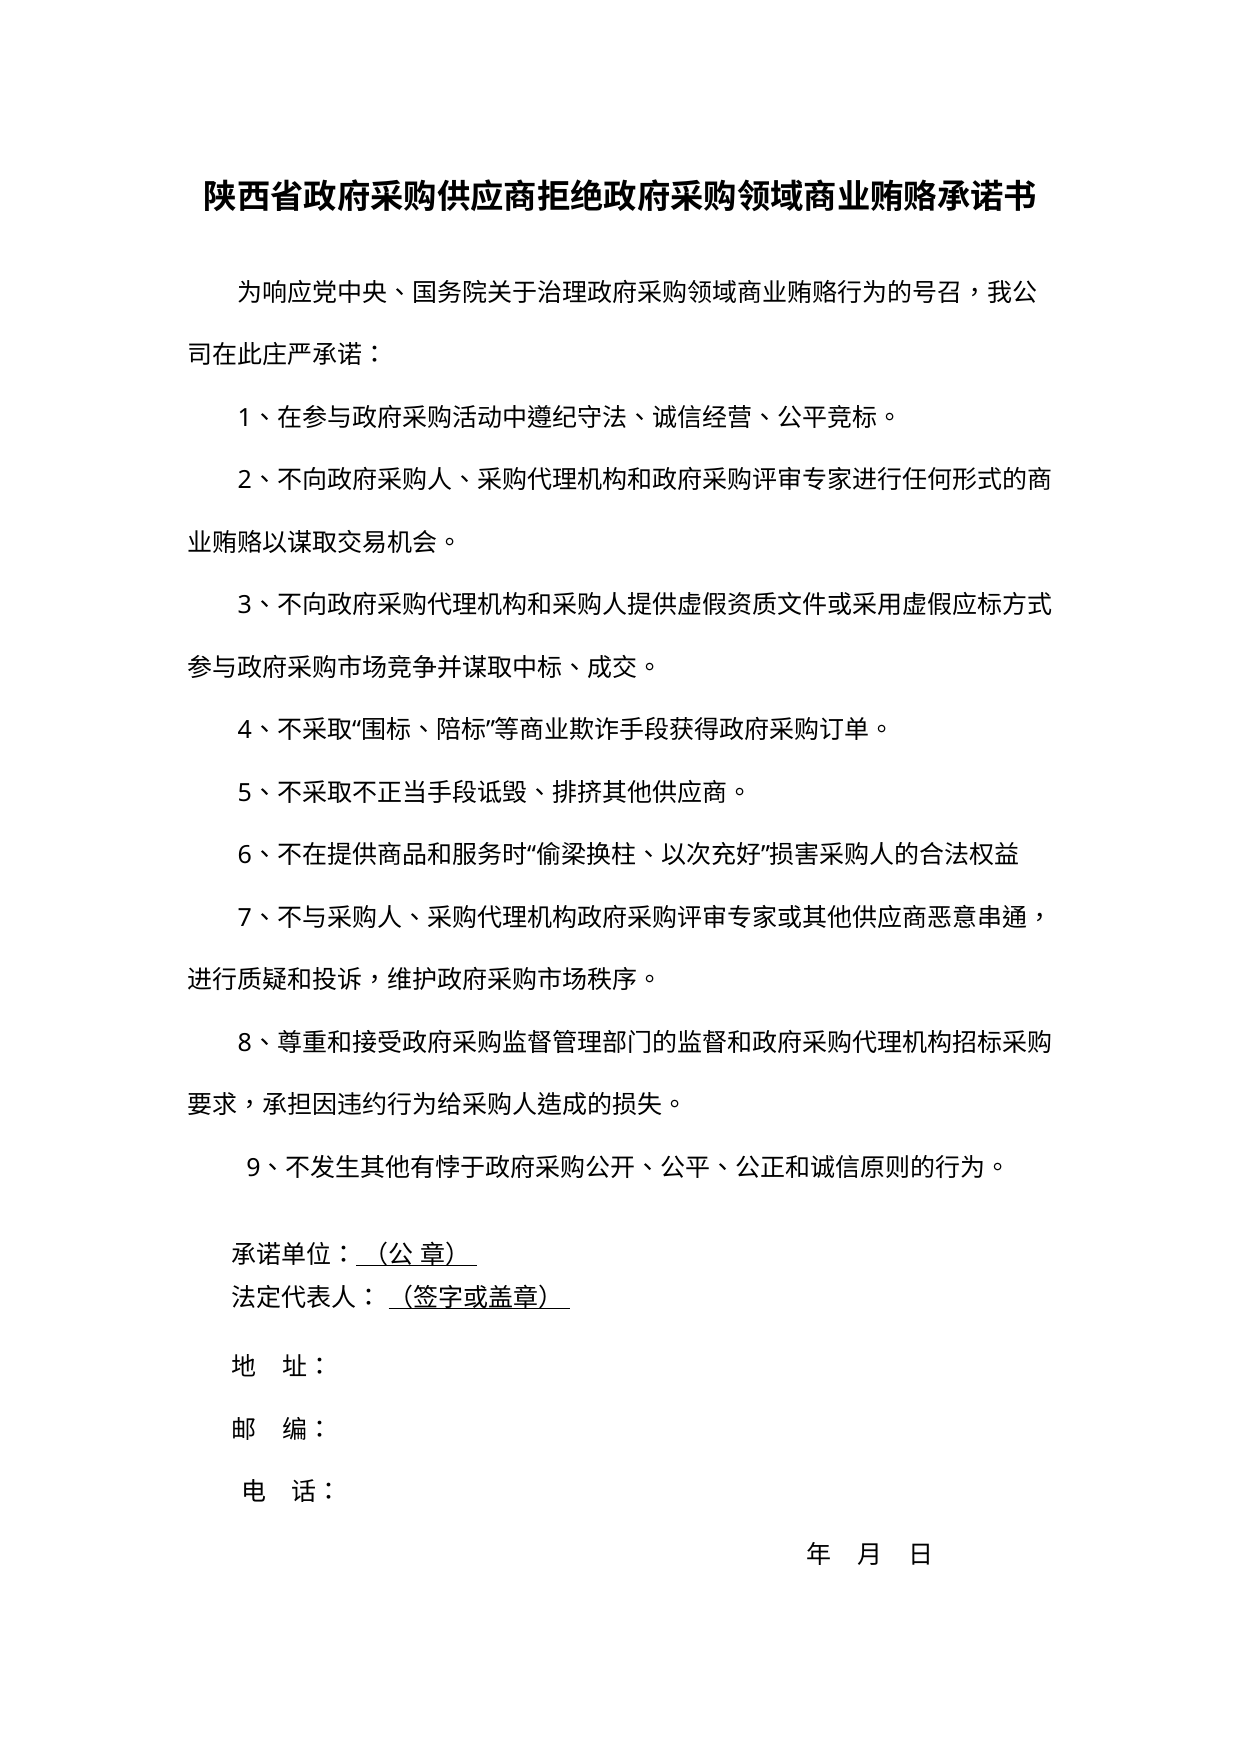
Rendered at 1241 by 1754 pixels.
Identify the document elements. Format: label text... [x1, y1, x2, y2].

text 为响应党中央、国务院关于治理政府采购领域商业贿赂行为的号召，我公司在此庄严承诺： [187, 251, 1053, 376]
text 6、不在提供商品和服务时“偷梁换柱、以次充好”损害采购人的合法权益 [187, 813, 1053, 876]
text 陕西省政府采购供应商拒绝政府采购领域商业贿赂承诺书 [187, 162, 1053, 227]
text 2、不向政府采购人、采购代理机构和政府采购评审专家进行任何形式的商业贿赂以谋取交易机会。 [187, 438, 1053, 563]
text 邮 编： [231, 1388, 1053, 1451]
text 5、不采取不正当手段诋毁、排挤其他供应商。 [187, 751, 1053, 813]
text 4、不采取“围标、陪标”等商业欺诈手段获得政府采购订单。 [187, 688, 1053, 751]
text 法定代表人： （签字或盖章） [187, 1283, 1053, 1311]
text 地 址： [231, 1326, 1053, 1388]
text 1、在参与政府采购活动中遵纪守法、诚信经营、公平竞标。 [187, 376, 1053, 438]
text 9、不发生其他有悖于政府采购公开、公平、公正和诚信原则的行为。 [246, 1126, 1053, 1188]
text 年 月 日 [256, 1513, 1053, 1576]
text 电 话： [241, 1451, 1053, 1513]
text 7、不与采购人、采购代理机构政府采购评审专家或其他供应商恶意串通，进行质疑和投诉，维护政府采购市场秩序。 [187, 876, 1053, 1001]
text 承诺单位： （公 章） [187, 1239, 1053, 1268]
text 3、不向政府采购代理机构和采购人提供虚假资质文件或采用虚假应标方式参与政府采购市场竞争并谋取中标、成交。 [187, 563, 1053, 688]
text 8、尊重和接受政府采购监督管理部门的监督和政府采购代理机构招标采购要求，承担因违约行为给采购人造成的损失。 [187, 1001, 1053, 1126]
